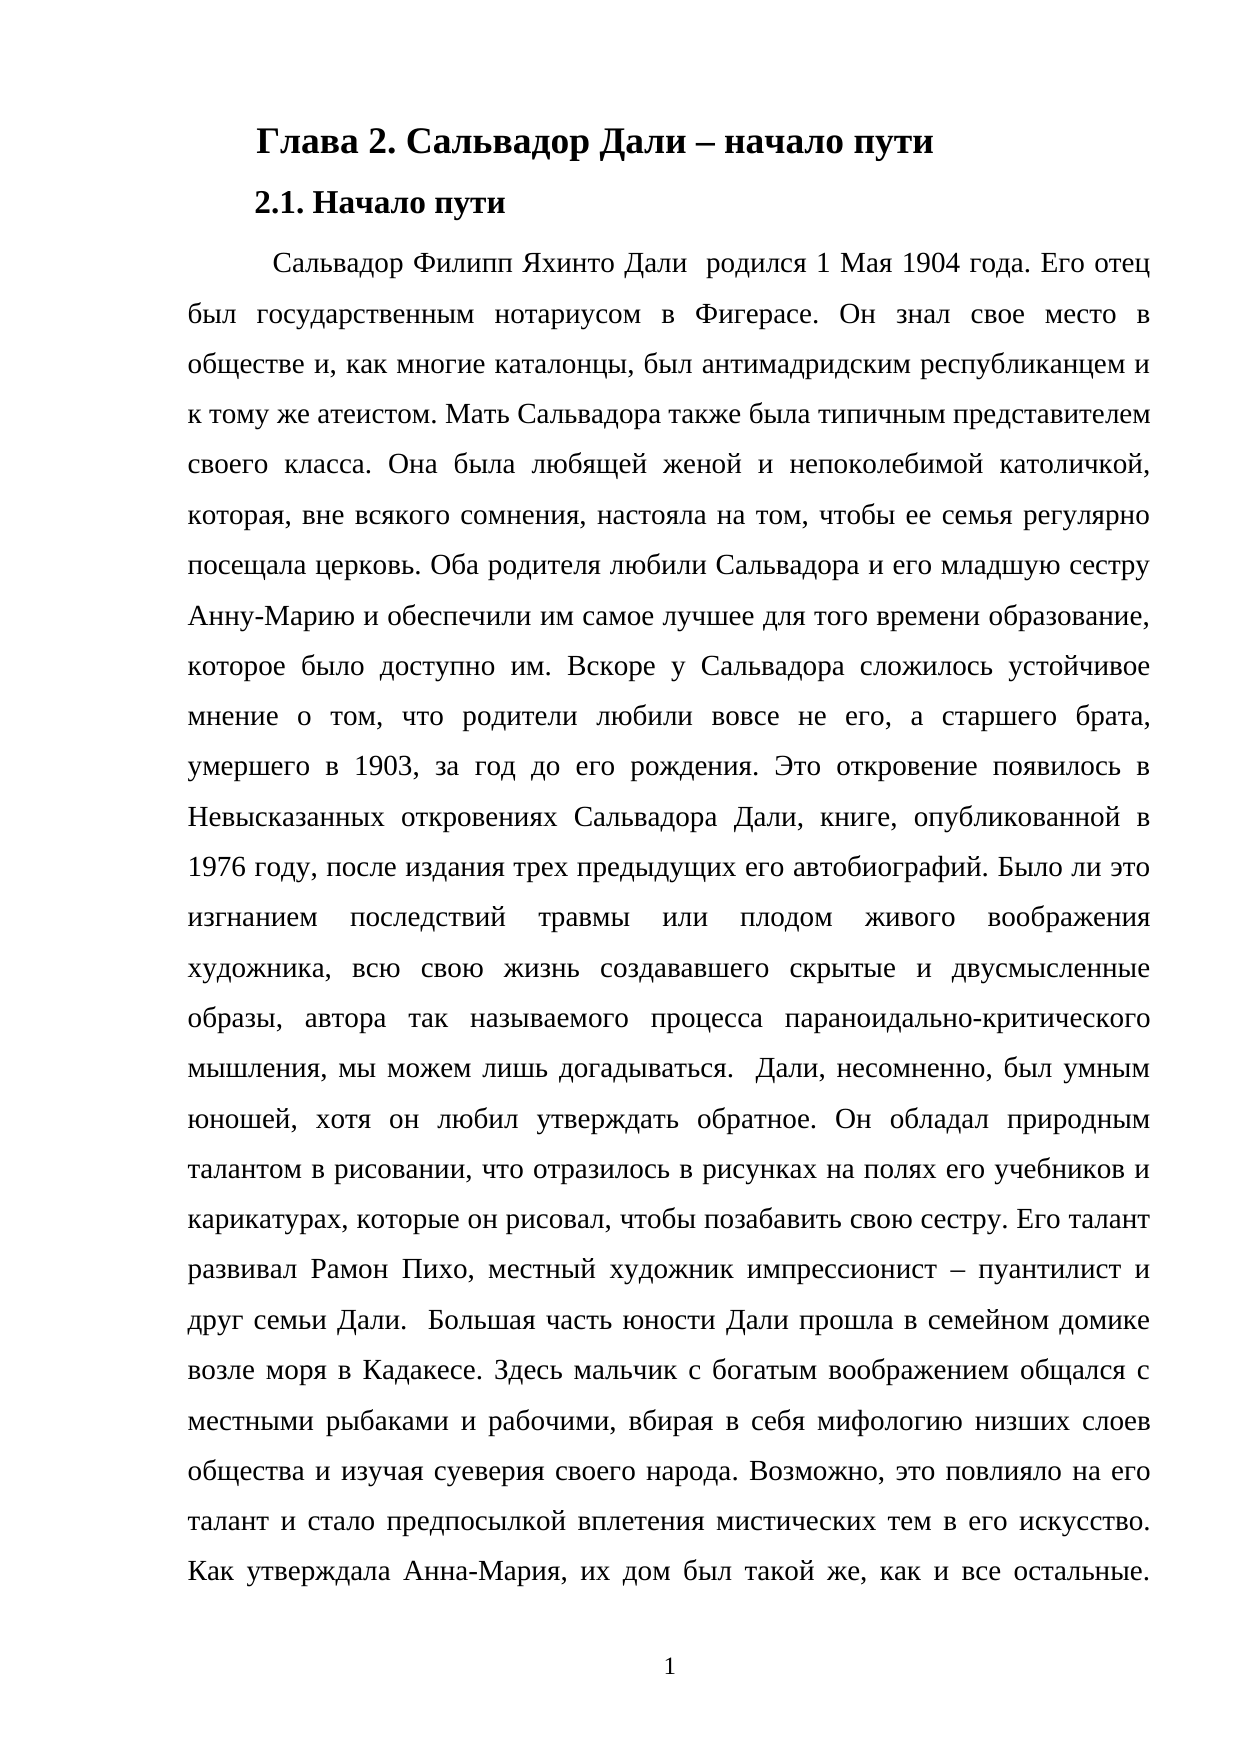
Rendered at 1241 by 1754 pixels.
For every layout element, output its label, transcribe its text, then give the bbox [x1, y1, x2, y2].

text 2.1. Начало пути [187, 183, 1152, 221]
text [187, 245, 1152, 1587]
subtitle Глава 2. Сальвадор Дали – начало пути [187, 118, 1152, 161]
